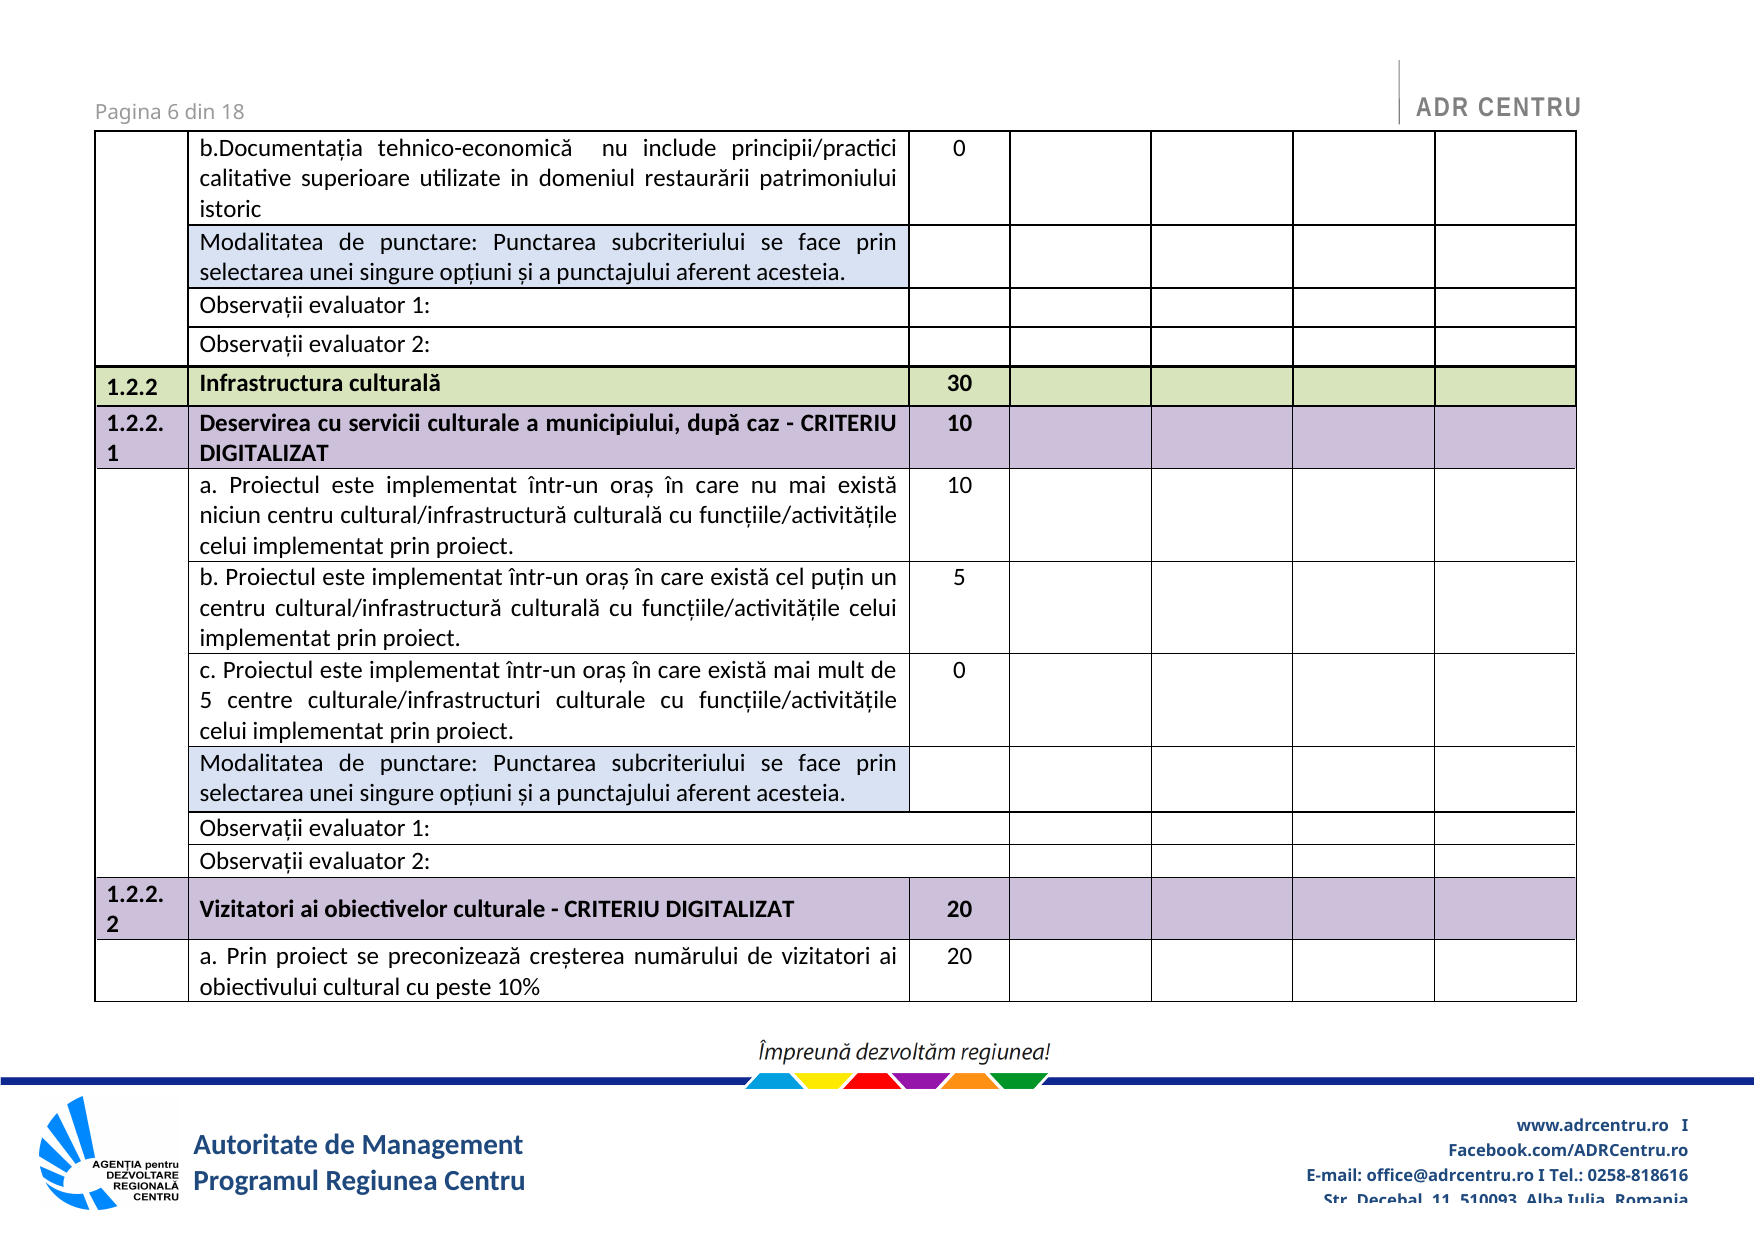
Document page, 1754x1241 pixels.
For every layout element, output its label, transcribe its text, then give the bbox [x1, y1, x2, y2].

picture [39, 1096, 179, 1210]
table_cell [1010, 407, 1151, 468]
table_cell a. Prin proiect se preconizează creșterea numărului de vizitatori ai obiectivului cultural cu peste 10% [189, 940, 909, 1001]
table_cell 30 [910, 368, 1009, 405]
table_cell [1436, 132, 1575, 223]
table_cell [1011, 368, 1150, 405]
table_cell 1.2.2 [96, 368, 187, 405]
table_cell [1435, 811, 1576, 844]
table_cell [1010, 878, 1151, 939]
table_cell [1011, 289, 1150, 326]
table_cell [1436, 289, 1575, 326]
table_cell Observaţii evaluator 2: [189, 328, 908, 365]
table_cell b.Documentația tehnico-economică nu include principii/practici calitative superioare utilizate in domeniul restaurării patrimoniului istoric [189, 132, 908, 223]
table_cell [1293, 747, 1434, 811]
table_cell Modalitatea de punctare: Punctarea subcriteriului se face prin selectarea unei singure opțiuni și a punctajului aferent acesteia. [189, 226, 908, 287]
table_cell [1293, 878, 1434, 939]
table_cell [1152, 813, 1292, 844]
table_cell 5 [910, 562, 1009, 653]
table_cell [1435, 561, 1576, 653]
table_cell [1294, 226, 1434, 287]
table_cell [1010, 747, 1151, 811]
table_cell [96, 469, 188, 877]
table_cell [910, 747, 1009, 811]
table_cell [1435, 877, 1576, 939]
table_cell [1293, 845, 1434, 877]
table_cell 0 [910, 654, 1009, 746]
table_cell [910, 328, 1009, 365]
table_cell [1152, 368, 1292, 405]
table_cell [1010, 940, 1151, 1001]
table_cell Modalitatea de punctare: Punctarea subcriteriului se face prin selectarea unei singure opțiuni și a punctajului aferent acesteia. [189, 747, 909, 811]
table_cell Observaţii evaluator 1: [189, 289, 908, 326]
table_cell 20 [910, 878, 1009, 939]
table_cell [96, 940, 188, 1001]
table_cell [1293, 562, 1434, 653]
table_cell [1011, 132, 1150, 223]
table_cell [1293, 407, 1434, 468]
table_cell 1.2.2.2 [96, 878, 188, 939]
table_cell [1152, 289, 1292, 326]
table_cell [1293, 469, 1434, 561]
table_cell [1435, 844, 1576, 877]
table_cell b. Proiectul este implementat într-un oraș în care există cel puțin un centru cultural/infrastructură culturală cu funcțiile/activitățile celui implementat prin proiect. [189, 562, 909, 653]
table_cell [1152, 878, 1292, 939]
table_cell [1435, 468, 1576, 561]
table_cell [1010, 813, 1151, 844]
table_cell c. Proiectul este implementat într-un oraș în care există mai mult de 5 centre culturale/infrastructuri culturale cu funcțiile/activitățile celui implementat prin proiect. [189, 654, 909, 746]
table_cell Infrastructura culturală [189, 368, 908, 405]
table_cell [1435, 407, 1576, 468]
table_cell 20 [910, 940, 1009, 1001]
table_cell [1152, 226, 1292, 287]
table_cell [1436, 328, 1575, 365]
table_cell [1152, 845, 1292, 877]
table_cell [1293, 654, 1434, 746]
table_cell 10 [910, 407, 1009, 468]
picture [791, 1073, 1754, 1089]
table_cell [1152, 562, 1292, 653]
table_cell [1435, 746, 1576, 811]
table_cell [1152, 747, 1292, 811]
table_cell [96, 132, 187, 365]
table_cell [1152, 469, 1292, 561]
table_cell [1294, 289, 1434, 326]
table_cell [1435, 939, 1576, 1001]
table_cell [1152, 407, 1292, 468]
table_cell 10 [910, 469, 1009, 561]
table_cell [1435, 653, 1576, 746]
table_cell [1010, 654, 1151, 746]
table_cell [1010, 469, 1151, 561]
table_cell [1152, 654, 1292, 746]
table_cell [1293, 813, 1434, 844]
table_cell [910, 289, 1009, 326]
table_cell Deservirea cu servicii culturale a municipiului, după caz - CRITERIU DIGITALIZAT [189, 407, 909, 468]
table_cell [1152, 328, 1292, 365]
table_cell a. Proiectul este implementat într-un oraș în care nu mai există niciun centru cultural/infrastructură culturală cu funcțiile/activitățile celui implementat prin proiect. [189, 469, 909, 561]
table_cell [1294, 132, 1434, 223]
table_cell 0 [910, 132, 1009, 223]
picture [0, 1073, 758, 1089]
table_cell [1294, 368, 1434, 405]
table_cell [1010, 845, 1151, 877]
table_cell [1293, 940, 1434, 1001]
table_cell [1294, 328, 1434, 365]
table_cell [1011, 328, 1150, 365]
table_cell [1010, 562, 1151, 653]
table_cell [1152, 132, 1292, 223]
table_cell [1152, 940, 1292, 1001]
table_cell Observații evaluator 1: [189, 813, 1009, 844]
table_cell [1436, 368, 1575, 405]
table_cell [1011, 226, 1150, 287]
table_cell [910, 226, 1009, 287]
table_cell Vizitatori ai obiectivelor culturale - CRITERIU DIGITALIZAT [189, 878, 909, 939]
table_cell Observaţii evaluator 2: [189, 845, 1009, 877]
picture [745, 1038, 1064, 1065]
table_cell 1.2.2.1 [96, 406, 188, 468]
table_cell [1436, 226, 1575, 287]
